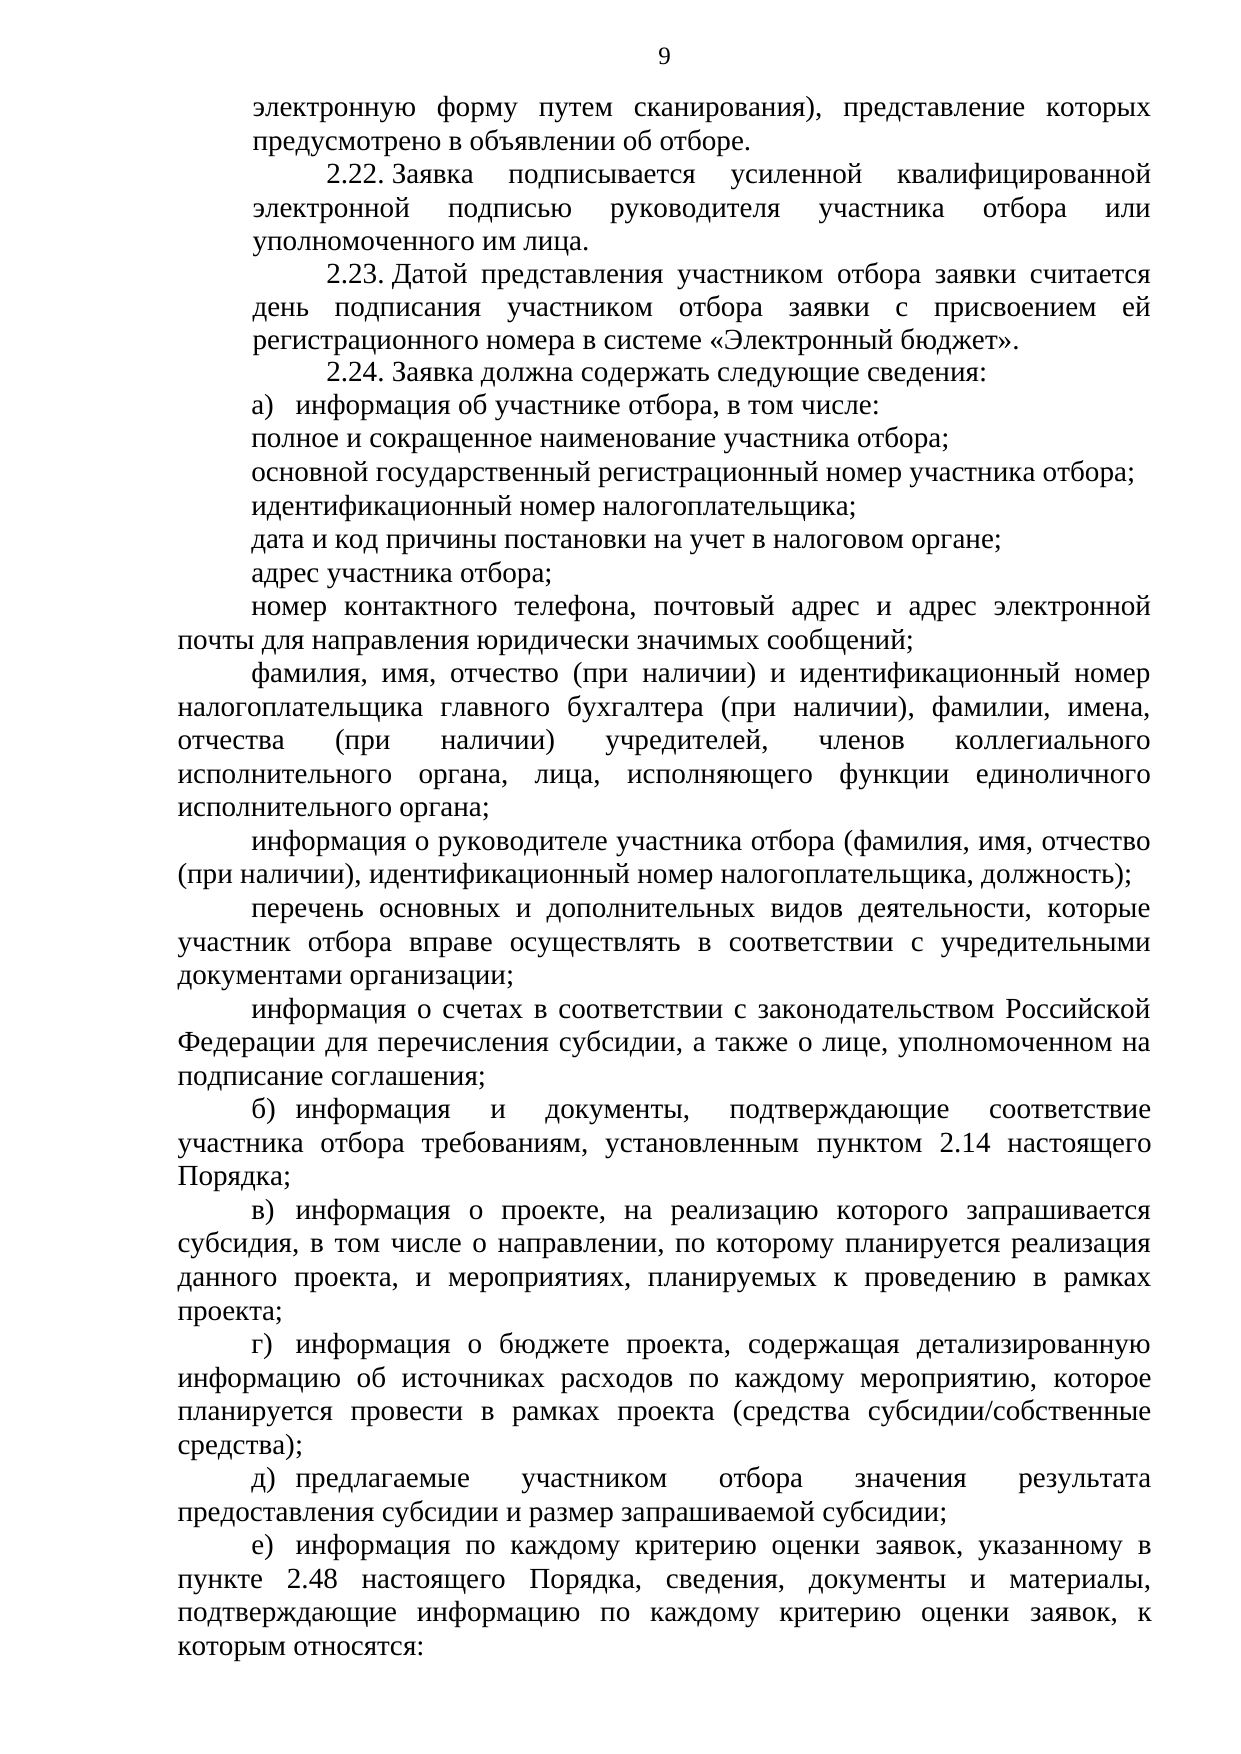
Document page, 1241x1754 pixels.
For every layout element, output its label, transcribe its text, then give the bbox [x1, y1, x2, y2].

text адрес участника отбора; [177, 555, 1152, 588]
list Заявка подписывается усиленной квалифицированной электронной подписью руководителя участника отбора или уполномоченного им лица. [252, 156, 1152, 257]
text идентификационный номер налогоплательщика; [177, 488, 1152, 521]
list информация о бюджете проекта, содержащая детализированную информацию об источниках расходов по каждому мероприятию, которое планируется провести в рамках проекта (средства субсидии/собственные средства); [177, 1326, 1152, 1460]
list информация об участнике отбора, в том числе: [177, 388, 1152, 421]
text информация о руководителе участника отбора (фамилия, имя, отчество (при наличии), идентификационный номер налогоплательщика, должность); [177, 823, 1152, 890]
text основной государственный регистрационный номер участника отбора; [177, 454, 1152, 488]
list информация и документы, подтверждающие соответствие участника отбора требованиям, установленным пунктом 2.14 настоящего Порядка; [177, 1091, 1152, 1192]
list Датой представления участником отбора заявки считается день подписания участником отбора заявки с присвоением ей регистрационного номера в системе «Электронный бюджет». [252, 257, 1152, 356]
text дата и код причины постановки на учет в налоговом органе; [177, 521, 1152, 555]
text перечень основных и дополнительных видов деятельности, которые участник отбора вправе осуществлять в соответствии с учредительными документами организации; [177, 890, 1152, 991]
list информация о проекте, на реализацию которого запрашивается субсидия, в том числе о направлении, по которому планируется реализация данного проекта, и мероприятиях, планируемых к проведению в рамках проекта; [177, 1192, 1152, 1326]
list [252, 89, 1152, 156]
text полное и сокращенное наименование участника отбора; [177, 421, 1152, 454]
text информация о счетах в соответствии с законодательством Российской Федерации для перечисления субсидии, а также о лице, уполномоченном на подписание соглашения; [177, 991, 1152, 1091]
list информация по каждому критерию оценки заявок, указанному в пункте 2.48 настоящего Порядка, сведения, документы и материалы, подтверждающие информацию по каждому критерию оценки заявок, к которым относятся: [177, 1527, 1152, 1662]
text номер контактного телефона, почтовый адрес и адрес электронной почты для направления юридически значимых сообщений; [177, 588, 1152, 655]
list предлагаемые участником отбора значения результата предоставления субсидии и размер запрашиваемой субсидии; [177, 1460, 1152, 1527]
list Заявка должна содержать следующие сведения: [252, 356, 1152, 388]
text фамилия, имя, отчество (при наличии) и идентификационный номер налогоплательщика главного бухгалтера (при наличии), фамилии, имена, отчества (при наличии) учредителей, членов коллегиального исполнительного органа, лица, исполняющего функции единоличного исполнительного органа; [177, 655, 1152, 823]
